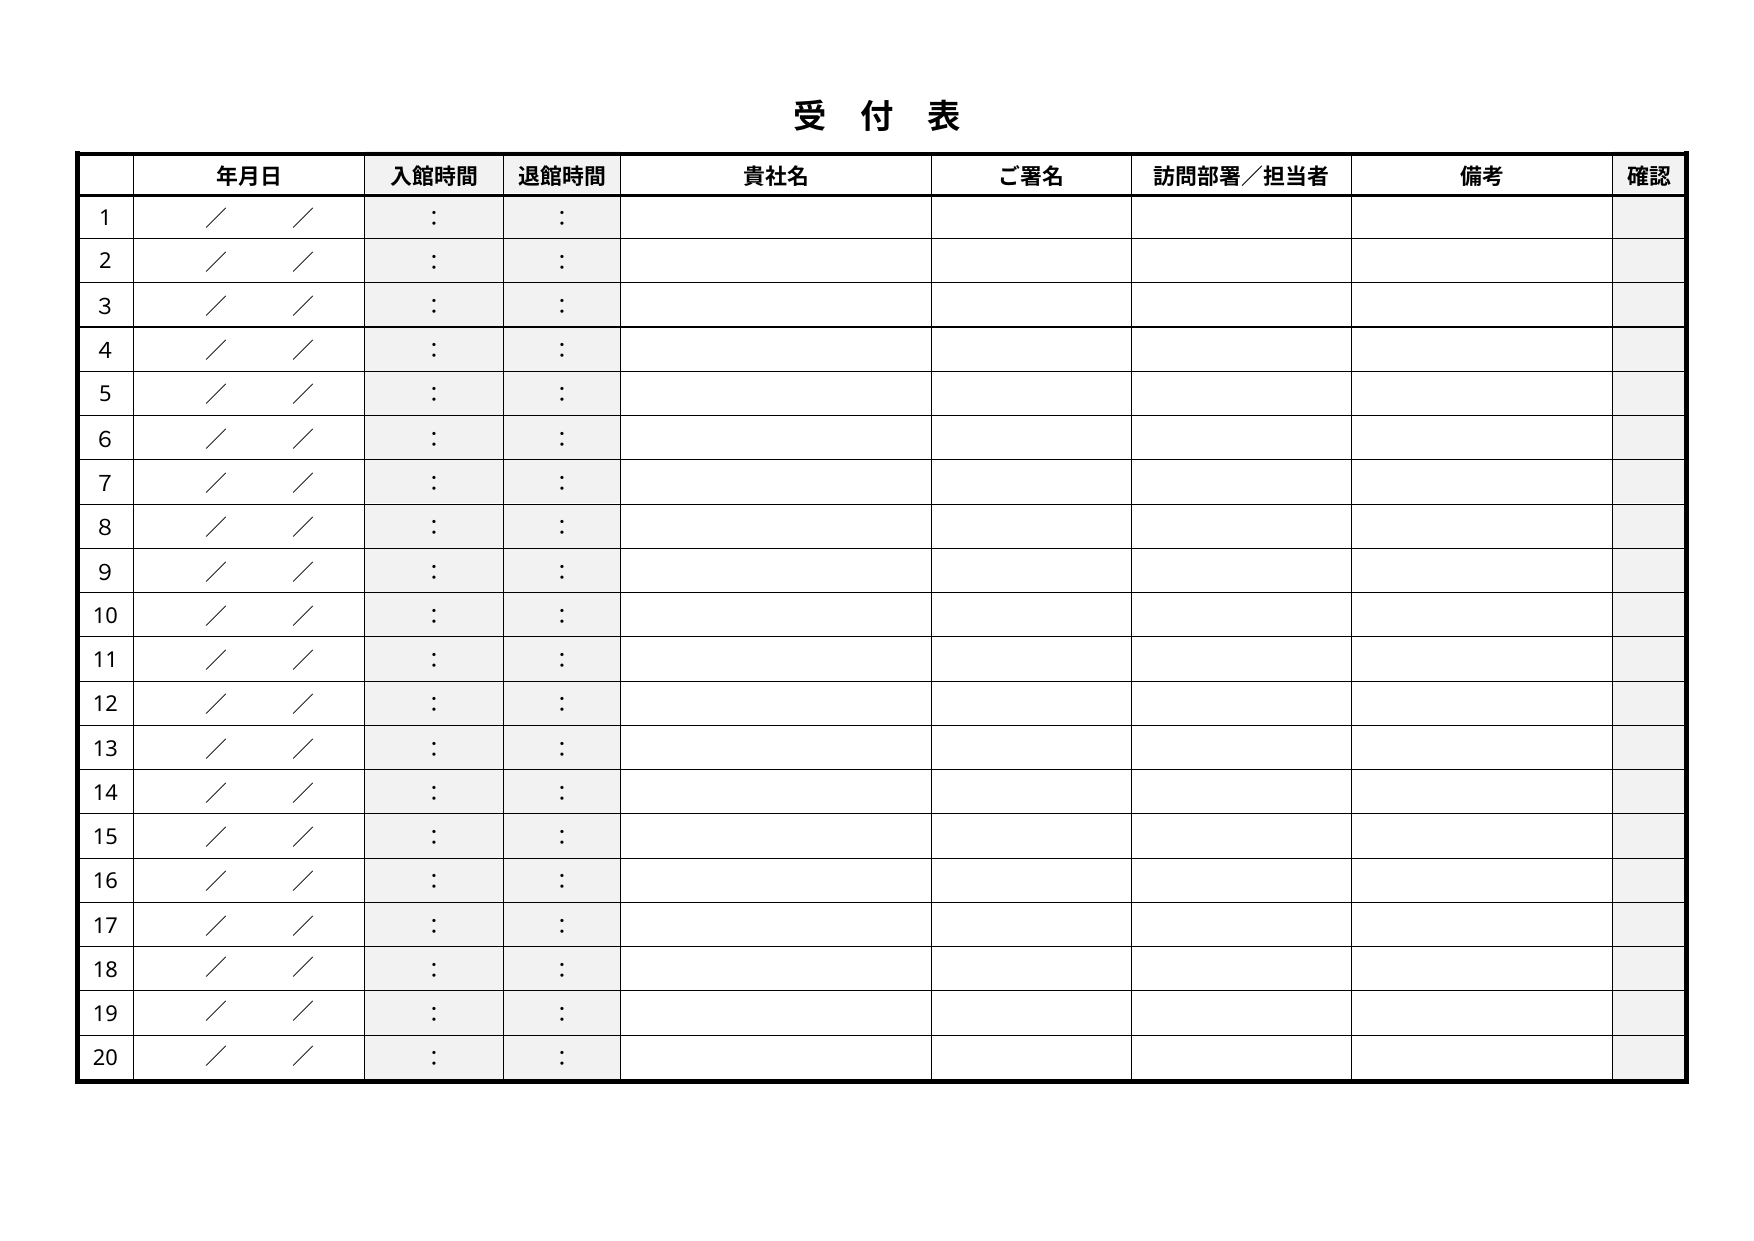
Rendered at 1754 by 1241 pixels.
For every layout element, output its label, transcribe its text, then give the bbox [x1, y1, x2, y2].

table_cell ： [504, 328, 620, 371]
table_cell [1613, 239, 1684, 282]
table_cell ７ [80, 460, 133, 503]
table_cell [1352, 505, 1612, 548]
table_cell ： [504, 1036, 620, 1079]
table_cell ／ ／ [134, 991, 364, 1035]
table_cell ： [365, 770, 503, 813]
table_cell [932, 372, 1131, 415]
table_cell ／ ／ [134, 726, 364, 769]
table_cell ： [365, 460, 503, 503]
table_cell [1352, 283, 1612, 326]
table_header [80, 156, 133, 193]
table_cell [621, 283, 931, 326]
table_cell ／ ／ [134, 328, 364, 371]
table_cell [932, 637, 1131, 681]
table_cell ： [504, 991, 620, 1035]
table_cell ： [504, 637, 620, 681]
table_cell ： [365, 726, 503, 769]
table_cell [1132, 991, 1351, 1035]
table_cell ： [504, 283, 620, 326]
table_cell [932, 239, 1131, 282]
table_cell [1613, 814, 1684, 858]
table_cell [1132, 1036, 1351, 1079]
table_cell [932, 726, 1131, 769]
table_cell ／ ／ [134, 770, 364, 813]
table_cell [1352, 991, 1612, 1035]
table_cell 1 [80, 197, 133, 238]
table_cell [932, 859, 1131, 902]
table_cell [621, 726, 931, 769]
table_cell ： [365, 239, 503, 282]
table_cell [1613, 637, 1684, 681]
table_cell ４ [80, 328, 133, 371]
table_cell 13 [80, 726, 133, 769]
table_cell ／ ／ [134, 460, 364, 503]
table_cell ／ ／ [134, 372, 364, 415]
table_cell [1352, 682, 1612, 725]
table_cell [1132, 372, 1351, 415]
table_cell ： [504, 770, 620, 813]
table_cell [621, 416, 931, 459]
table_cell [1132, 947, 1351, 990]
table_cell [932, 505, 1131, 548]
table_cell [621, 460, 931, 503]
table_cell ９ [80, 549, 133, 592]
table_cell [1613, 903, 1684, 946]
table_cell 10 [80, 593, 133, 636]
table_header ご署名 [932, 156, 1131, 193]
table_cell [621, 991, 931, 1035]
table_cell [1613, 859, 1684, 902]
table_cell [932, 416, 1131, 459]
table_cell [1613, 372, 1684, 415]
table_cell [1352, 637, 1612, 681]
table_cell [1613, 460, 1684, 503]
table_cell [1352, 1036, 1612, 1079]
table_cell [1132, 283, 1351, 326]
table_cell ／ ／ [134, 549, 364, 592]
table_cell ： [365, 1036, 503, 1079]
table_cell ８ [80, 505, 133, 548]
table_cell [1132, 549, 1351, 592]
table_cell ： [365, 372, 503, 415]
table_cell [1352, 859, 1612, 902]
table_header 貴社名 [621, 156, 931, 193]
table_cell [1132, 903, 1351, 946]
table_cell [932, 814, 1131, 858]
table_cell [1132, 814, 1351, 858]
table_cell ／ ／ [134, 637, 364, 681]
table_cell [1132, 505, 1351, 548]
table_cell 20 [80, 1036, 133, 1079]
table_cell ： [504, 416, 620, 459]
table_cell ／ ／ [134, 859, 364, 902]
table_cell [621, 682, 931, 725]
table_cell ／ ／ [134, 283, 364, 326]
table_cell [621, 593, 931, 636]
table_cell [1352, 460, 1612, 503]
table_cell ： [365, 593, 503, 636]
table_cell 12 [80, 682, 133, 725]
table_cell ： [504, 505, 620, 548]
table_cell [621, 505, 931, 548]
table_header 退館時間 [504, 156, 620, 193]
table_cell [1352, 197, 1612, 238]
table_cell [1132, 593, 1351, 636]
table_cell ／ ／ [134, 903, 364, 946]
table_cell [621, 947, 931, 990]
table_cell [1613, 947, 1684, 990]
table_cell ： [365, 197, 503, 238]
table_cell [621, 328, 931, 371]
table_cell [1132, 859, 1351, 902]
table_cell [932, 197, 1131, 238]
table_cell [1352, 372, 1612, 415]
table_cell 15 [80, 814, 133, 858]
table_cell ： [504, 593, 620, 636]
table_header 確認 [1613, 156, 1684, 193]
table_cell [1613, 197, 1684, 238]
table_cell [932, 903, 1131, 946]
table_cell [1352, 239, 1612, 282]
table_cell [1132, 197, 1351, 238]
table_cell ： [504, 859, 620, 902]
table_cell ／ ／ [134, 197, 364, 238]
table_cell ： [504, 903, 620, 946]
table_cell 17 [80, 903, 133, 946]
table_cell [621, 814, 931, 858]
table_cell ３ [80, 283, 133, 326]
table_cell 16 [80, 859, 133, 902]
table_cell [1613, 283, 1684, 326]
table_cell ： [504, 197, 620, 238]
table_cell [932, 593, 1131, 636]
table_cell [1613, 726, 1684, 769]
table_cell [932, 770, 1131, 813]
table_cell 5 [80, 372, 133, 415]
table_header 年月日 [134, 156, 364, 193]
table_cell [1132, 239, 1351, 282]
table_cell [1352, 593, 1612, 636]
table_cell [932, 328, 1131, 371]
table_cell ： [365, 416, 503, 459]
table_cell ： [365, 991, 503, 1035]
table_cell [1613, 416, 1684, 459]
table_cell [1613, 593, 1684, 636]
table_cell [1352, 416, 1612, 459]
table_cell ／ ／ [134, 593, 364, 636]
table_cell ： [504, 814, 620, 858]
table_cell ： [504, 947, 620, 990]
table_cell [621, 372, 931, 415]
table_cell ／ ／ [134, 947, 364, 990]
table_cell 14 [80, 770, 133, 813]
table_cell ： [365, 682, 503, 725]
table_cell [1613, 549, 1684, 592]
table_cell [1613, 770, 1684, 813]
table_cell [1352, 726, 1612, 769]
table_cell [932, 991, 1131, 1035]
table_cell ： [365, 859, 503, 902]
table_cell ／ ／ [134, 1036, 364, 1079]
table_cell ： [504, 549, 620, 592]
table_cell [932, 460, 1131, 503]
table_cell ／ ／ [134, 239, 364, 282]
table_cell [1132, 460, 1351, 503]
table_cell ： [365, 283, 503, 326]
table_cell [1613, 328, 1684, 371]
table_cell [1352, 328, 1612, 371]
table_cell [932, 549, 1131, 592]
table_cell [1132, 328, 1351, 371]
table_cell 2 [80, 239, 133, 282]
table_cell ： [365, 637, 503, 681]
table_cell [1613, 682, 1684, 725]
table_cell [621, 637, 931, 681]
table_cell [1352, 947, 1612, 990]
table_cell [621, 197, 931, 238]
table_cell ： [365, 814, 503, 858]
table_cell [932, 947, 1131, 990]
table_cell 19 [80, 991, 133, 1035]
table_cell ／ ／ [134, 416, 364, 459]
table_cell [1613, 505, 1684, 548]
table_cell [1132, 770, 1351, 813]
table_cell ／ ／ [134, 505, 364, 548]
table_cell ： [504, 726, 620, 769]
table_header 訪問部署／担当者 [1132, 156, 1351, 193]
table_header 入館時間 [365, 156, 503, 193]
text 受 付 表 [75, 76, 1679, 151]
table_cell ： [504, 682, 620, 725]
table_cell ： [365, 947, 503, 990]
table_cell [621, 859, 931, 902]
table_cell [1352, 814, 1612, 858]
table_cell [1132, 682, 1351, 725]
table_cell [1132, 416, 1351, 459]
table_cell [1613, 1036, 1684, 1079]
table_cell [932, 682, 1131, 725]
table_cell ： [365, 903, 503, 946]
table_cell [1352, 549, 1612, 592]
table_cell 18 [80, 947, 133, 990]
table_cell [932, 1036, 1131, 1079]
table_cell [1132, 637, 1351, 681]
table_cell [621, 549, 931, 592]
table_cell ： [504, 239, 620, 282]
table_cell ： [365, 328, 503, 371]
table_cell [1132, 726, 1351, 769]
table_cell [621, 770, 931, 813]
table_cell ６ [80, 416, 133, 459]
table_cell ： [365, 549, 503, 592]
table_cell [1352, 770, 1612, 813]
table_cell [621, 1036, 931, 1079]
table_cell [1613, 991, 1684, 1035]
table_cell 11 [80, 637, 133, 681]
table_cell [932, 283, 1131, 326]
table_cell ／ ／ [134, 814, 364, 858]
table_header 備考 [1352, 156, 1612, 193]
table_cell [621, 239, 931, 282]
table_cell ： [504, 372, 620, 415]
table_cell ／ ／ [134, 682, 364, 725]
table_cell [1352, 903, 1612, 946]
table_cell ： [365, 505, 503, 548]
table_cell [621, 903, 931, 946]
table_cell ： [504, 460, 620, 503]
